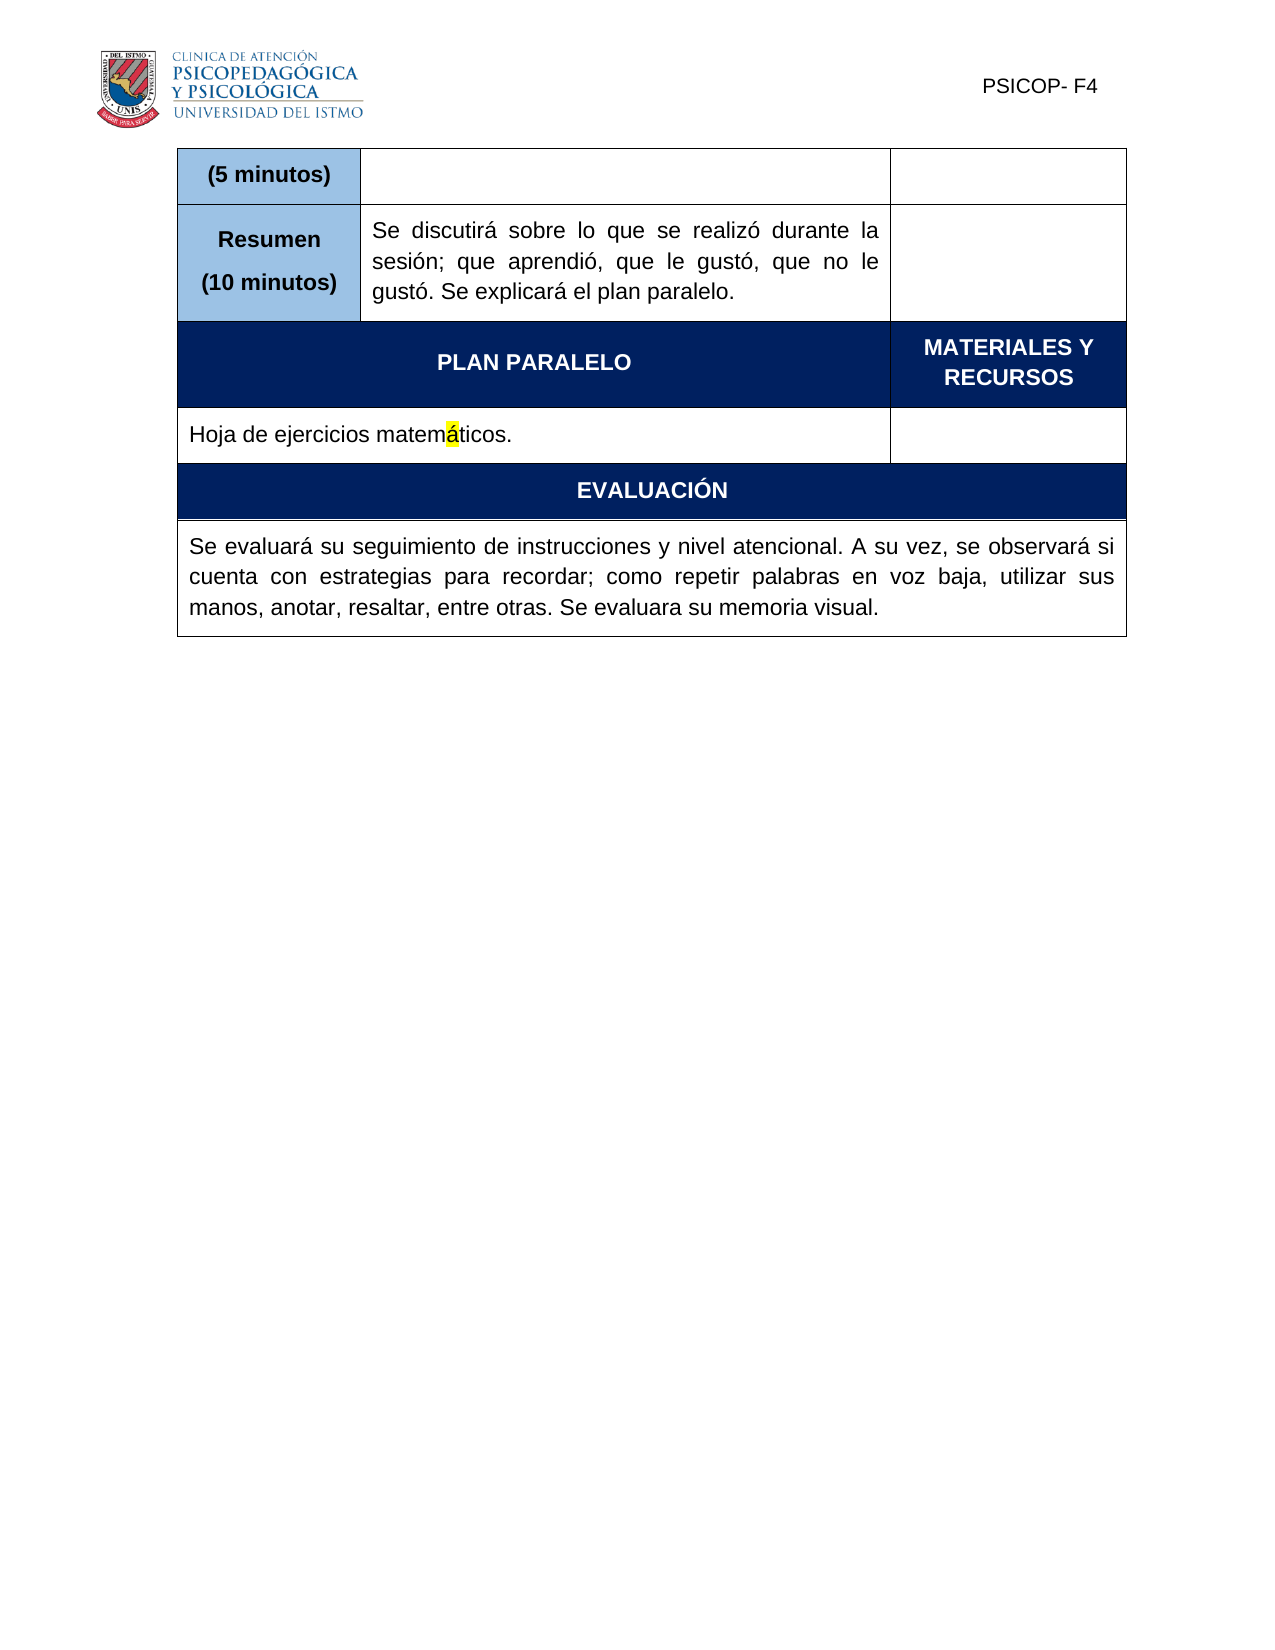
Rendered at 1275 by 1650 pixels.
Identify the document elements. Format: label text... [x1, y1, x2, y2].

table_cell [891, 408, 1126, 463]
table_cell Resumen (10 minutos) [178, 205, 360, 321]
table_cell Se evaluará su seguimiento de instrucciones y nivel atencional. A su vez, se observará si cuenta con estrategias para recordar; como repetir palabras en voz baja, utilizar sus manos, anotar, resaltar, entre otras. Se evaluara su memoria visual. [178, 521, 1126, 636]
table_cell [891, 149, 1126, 204]
table_cell EVALUACIÓN [178, 464, 1126, 519]
table_cell [891, 205, 1126, 321]
table_cell Se discutirá sobre lo que se realizó durante la sesión; que aprendió, que le gustó, que no le gustó. Se explicará el plan paralelo. [361, 205, 890, 321]
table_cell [178, 149, 360, 204]
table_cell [361, 149, 890, 204]
picture [45, 21, 424, 163]
table_cell Hoja de ejercicios matemáticos. [178, 408, 890, 463]
table_cell MATERIALES Y RECURSOS [891, 322, 1126, 407]
table_cell PLAN PARALELO [178, 322, 890, 407]
